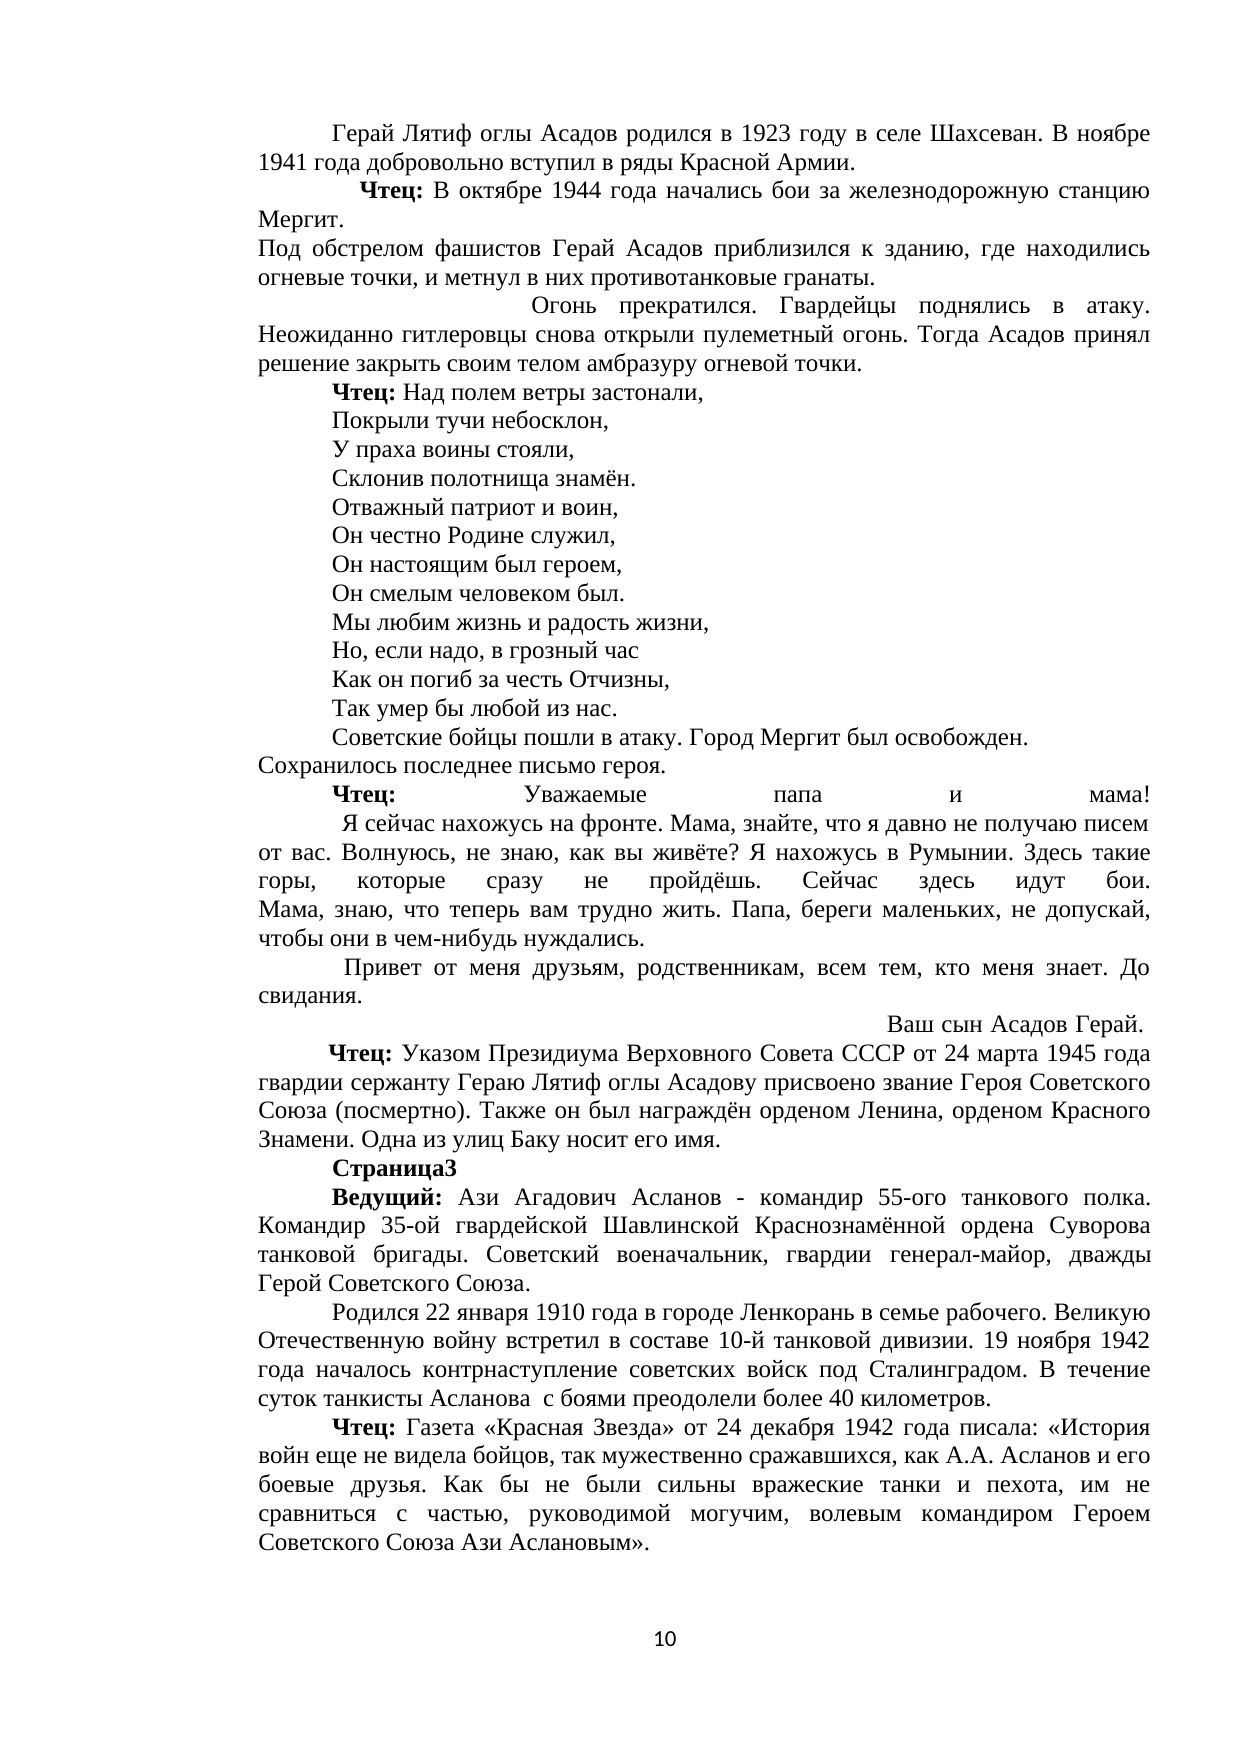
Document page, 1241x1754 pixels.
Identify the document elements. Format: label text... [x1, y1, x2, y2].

text Герай Лятиф оглы Асадов родился в 1923 году в селе Шахсеван. В ноябре 1941 года добровольно вступил в ряды Красной Армии. [258, 118, 1152, 176]
text Ведущий: Ази Агадович Асланов - командир 55-ого танкового полка. Командир 35-ой гвардейской Шавлинской Краснознамённой ордена Суворова танковой бригады. Советский военачальник, гвардии генерал-майор, дважды Герой Советского Союза. [258, 1182, 1152, 1297]
text Чтец: Газета «Красная Звезда» от 24 декабря 1942 года писала: «История войн еще не видела бойцов, так мужественно сражавшихся, как А.А. Асланов и его боевые друзья. Как бы не были сильны вражеские танки и пехота, им не сравниться с частью, руководимой могучим, волевым командиром Героем Советского Союза Ази Аслановым». [258, 1412, 1152, 1556]
text У праха воины стояли, [258, 434, 1152, 463]
text Так умер бы любой из нас. [258, 693, 1152, 722]
text Родился 22 января 1910 года в городе Ленкорань в семье рабочего. Великую Отечественную войну встретил в составе 10-й танковой дивизии. 19 ноября 1942 года началось контрнаступление советских войск под Сталинградом. В течение суток танкисты Асланова с боями преодолели более 40 километров. [258, 1297, 1152, 1412]
text Привет от меня друзьям, родственникам, всем тем, кто меня знает. До свидания. Ваш сын Асадов Герай. Чтец: Указом Президиума Верховного Совета СССР от 24 марта 1945 года гвардии сержанту Гераю Лятиф оглы Асадову присвоено звание Героя Советского Союза (посмертно). Также он был награждён орденом Ленина, орденом Красного Знамени. Одна из улиц Баку носит его имя. [258, 952, 1152, 1153]
text Мы любим жизнь и радость жизни, [258, 607, 1152, 636]
text Чтец: В октябре 1944 года начались бои за железнодорожную станцию Мергит. Под обстрелом фашистов Герай Асадов приблизился к зданию, где находились огневые точки, и метнул в них противотанковые гранаты. [258, 176, 1152, 291]
text Но, если надо, в грозный час [258, 636, 1152, 664]
text Советские бойцы пошли в атаку. Город Мергит был освобожден. Сохранилось последнее письмо героя. [258, 722, 1152, 779]
text Он честно Родине служил, [258, 521, 1152, 549]
text Отважный патриот и воин, [258, 492, 1152, 521]
text Чтец: Над полем ветры застонали, [258, 377, 1152, 406]
text Огонь прекратился. Гвардейцы поднялись в атаку. Неожиданно гитлеровцы снова открыли пулеметный огонь. Тогда Асадов принял решение закрыть своим телом амбразуру огневой точки. [258, 291, 1152, 377]
text Чтец: Уважаемые папа и мама! Я сейчас нахожусь на фронте. Мама, знайте, что я давно не получаю писем от вас. Волнуюсь, не знаю, как вы живёте? Я нахожусь в Румынии. Здесь такие горы, которые сразу не пройдёшь. Сейчас здесь идут бои. Мама, знаю, что теперь вам трудно жить. Папа, береги маленьких, не допускай, чтобы они в чем-нибудь нуждались. [258, 779, 1152, 952]
text Он настоящим был героем, [258, 549, 1152, 578]
text Страница3 [258, 1153, 1152, 1182]
text Склонив полотнища знамён. [258, 463, 1152, 492]
text Как он погиб за честь Отчизны, [258, 664, 1152, 693]
text Покрыли тучи небосклон, [258, 406, 1152, 434]
text Он смелым человеком был. [258, 578, 1152, 607]
